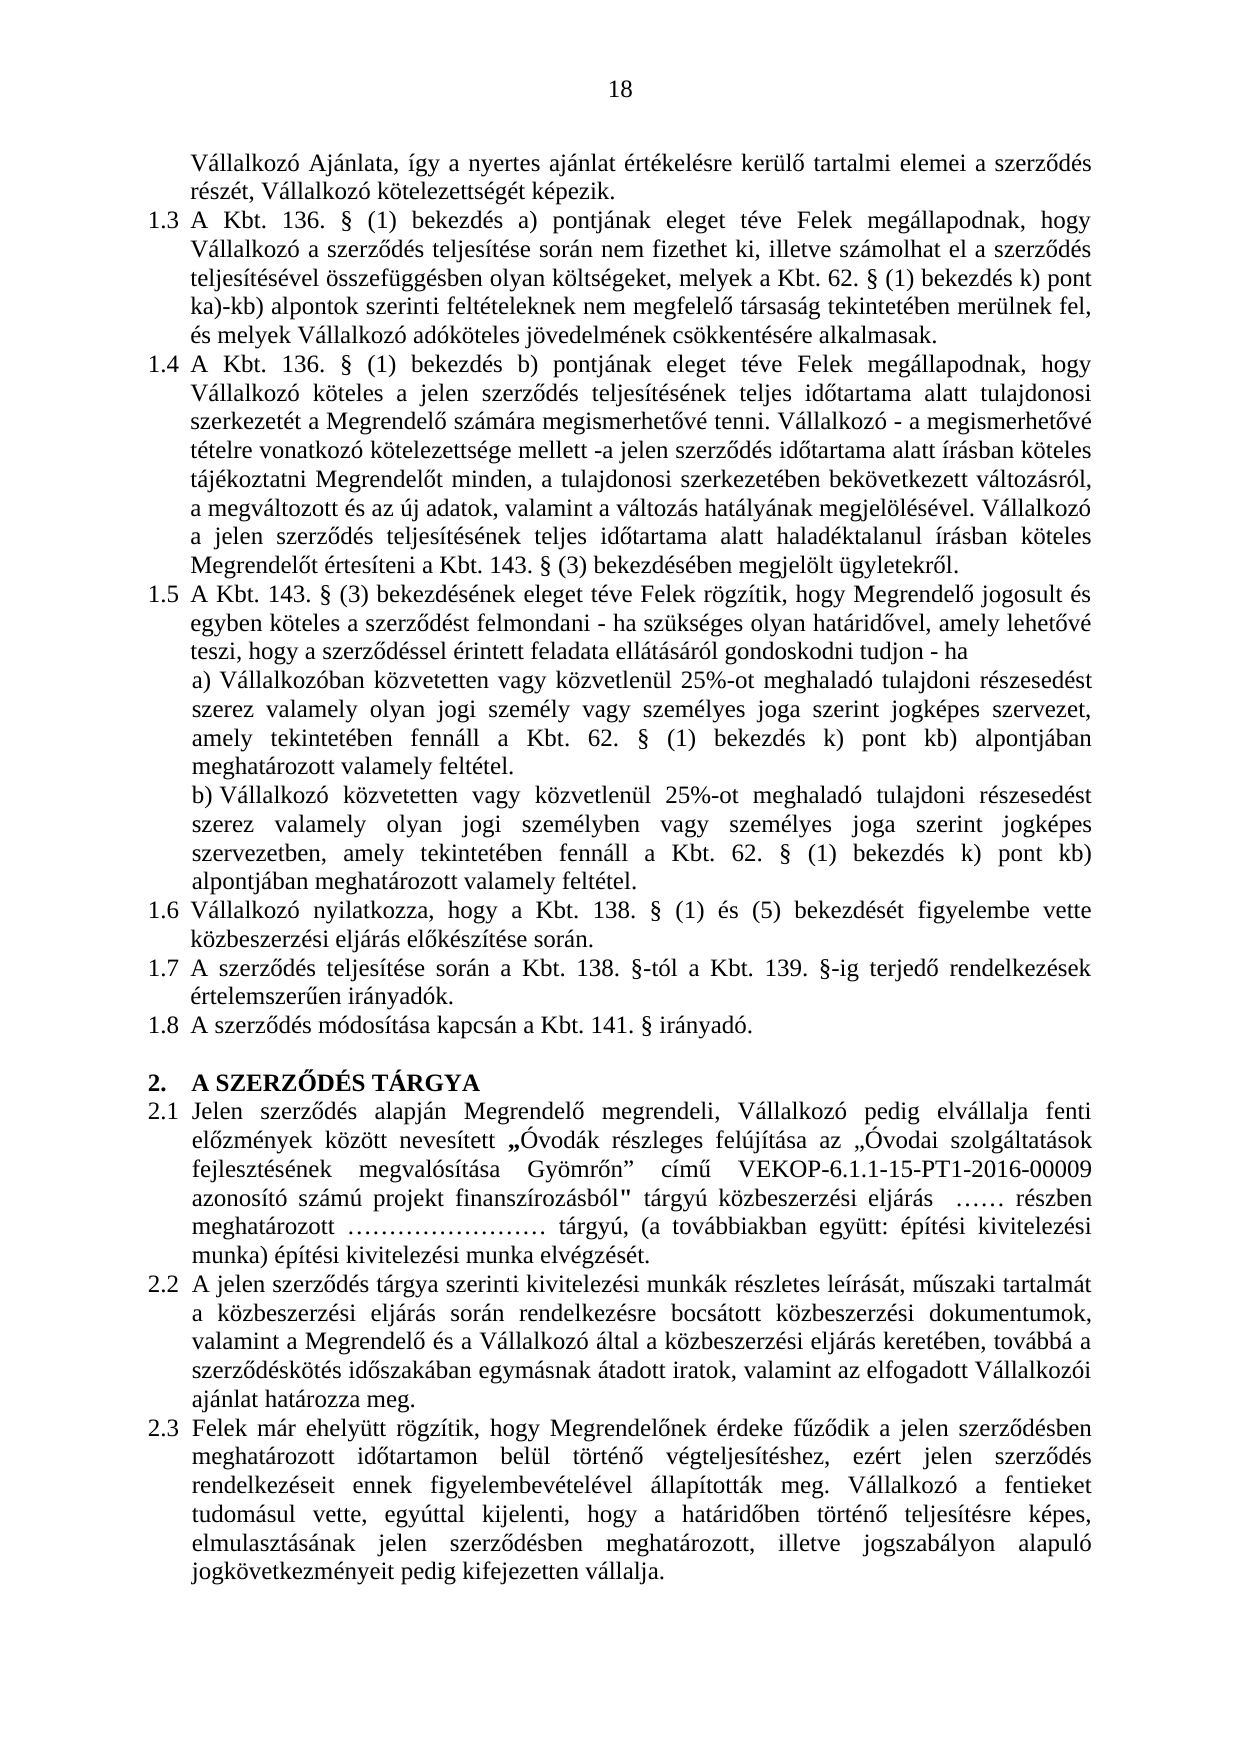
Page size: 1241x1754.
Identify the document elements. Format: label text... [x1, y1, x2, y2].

list A Kbt. 136. § (1) bekezdés a) pontjának eleget téve Felek megállapodnak, hogy Vállalkozó a szerződés teljesítése során nem fizethet ki, illetve számolhat el a szerződés teljesítésével összefüggésben olyan költségeket, melyek a Kbt. 62. § (1) bekezdés k) pont ka)-kb) alpontok szerinti feltételeknek nem megfelelő társaság tekintetében merülnek fel, és melyek Vállalkozó adóköteles jövedelmének csökkentésére alkalmasak. [148, 205, 1092, 349]
text 2. A SZERZŐDÉS TÁRGYA [148, 1068, 1092, 1096]
list A jelen szerződés tárgya szerinti kivitelezési munkák részletes leírását, műszaki tartalmát a közbeszerzési eljárás során rendelkezésre bocsátott közbeszerzési dokumentumok, valamint a Megrendelő és a Vállalkozó által a közbeszerzési eljárás keretében, továbbá a szerződéskötés időszakában egymásnak átadott iratok, valamint az elfogadott Vállalkozói ajánlat határozza meg. [148, 1269, 1092, 1413]
list A szerződés módosítása kapcsán a Kbt. 141. § irányadó. [148, 1010, 1092, 1039]
list Felek már ehelyütt rögzítik, hogy Megrendelőnek érdeke fűződik a jelen szerződésben meghatározott időtartamon belül történő végteljesítéshez, ezért jelen szerződés rendelkezéseit ennek figyelembevételével állapították meg. Vállalkozó a fentieket tudomásul vette, egyúttal kijelenti, hogy a határidőben történő teljesítésre képes, elmulasztásának jelen szerződésben meghatározott, illetve jogszabályon alapuló jogkövetkezményeit pedig kifejezetten vállalja. [148, 1413, 1092, 1585]
list A Kbt. 143. § (3) bekezdésének eleget téve Felek rögzítik, hogy Megrendelő jogosult és egyben köteles a szerződést felmondani - ha szükséges olyan határidővel, amely lehetővé teszi, hogy a szerződéssel érintett feladata ellátásáról gondoskodni tudjon - ha [148, 579, 1092, 665]
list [148, 148, 1092, 205]
list Vállalkozó nyilatkozza, hogy a Kbt. 138. § (1) és (5) bekezdését figyelembe vette közbeszerzési eljárás előkészítése során. [148, 895, 1092, 953]
list Vállalkozó közvetetten vagy közvetlenül 25%-ot meghaladó tulajdoni részesedést szerez valamely olyan jogi személyben vagy személyes joga szerint jogképes szervezetben, amely tekintetében fennáll a Kbt. 62. § (1) bekezdés k) pont kb) alpontjában meghatározott valamely feltétel. [192, 780, 1092, 895]
list A szerződés teljesítése során a Kbt. 138. §-tól a Kbt. 139. §-ig terjedő rendelkezések értelemszerűen irányadók. [148, 953, 1092, 1010]
list Vállalkozóban közvetetten vagy közvetlenül 25%-ot meghaladó tulajdoni részesedést szerez valamely olyan jogi személy vagy személyes joga szerint jogképes szervezet, amely tekintetében fennáll a Kbt. 62. § (1) bekezdés k) pont kb) alpontjában meghatározott valamely feltétel. [192, 665, 1092, 780]
list Jelen szerződés alapján Megrendelő megrendeli, Vállalkozó pedig elvállalja fenti előzmények között nevesített „Óvodák részleges felújítása az „Óvodai szolgáltatások fejlesztésének megvalósítása Gyömrőn” című VEKOP-6.1.1-15-PT1-2016-00009 azonosító számú projekt finanszírozásból" tárgyú közbeszerzési eljárás …… részben meghatározott …………………… tárgyú, (a továbbiakban együtt: építési kivitelezési munka) építési kivitelezési munka elvégzését. [148, 1096, 1092, 1269]
list A Kbt. 136. § (1) bekezdés b) pontjának eleget téve Felek megállapodnak, hogy Vállalkozó köteles a jelen szerződés teljesítésének teljes időtartama alatt tulajdonosi szerkezetét a Megrendelő számára megismerhetővé tenni. Vállalkozó - a megismerhetővé tételre vonatkozó kötelezettsége mellett -a jelen szerződés időtartama alatt írásban köteles tájékoztatni Megrendelőt minden, a tulajdonosi szerkezetében bekövetkezett változásról, a megváltozott és az új adatok, valamint a változás hatályának megjelölésével. Vállalkozó a jelen szerződés teljesítésének teljes időtartama alatt haladéktalanul írásban köteles Megrendelőt értesíteni a Kbt. 143. § (3) bekezdésében megjelölt ügyletekről. [148, 349, 1092, 579]
